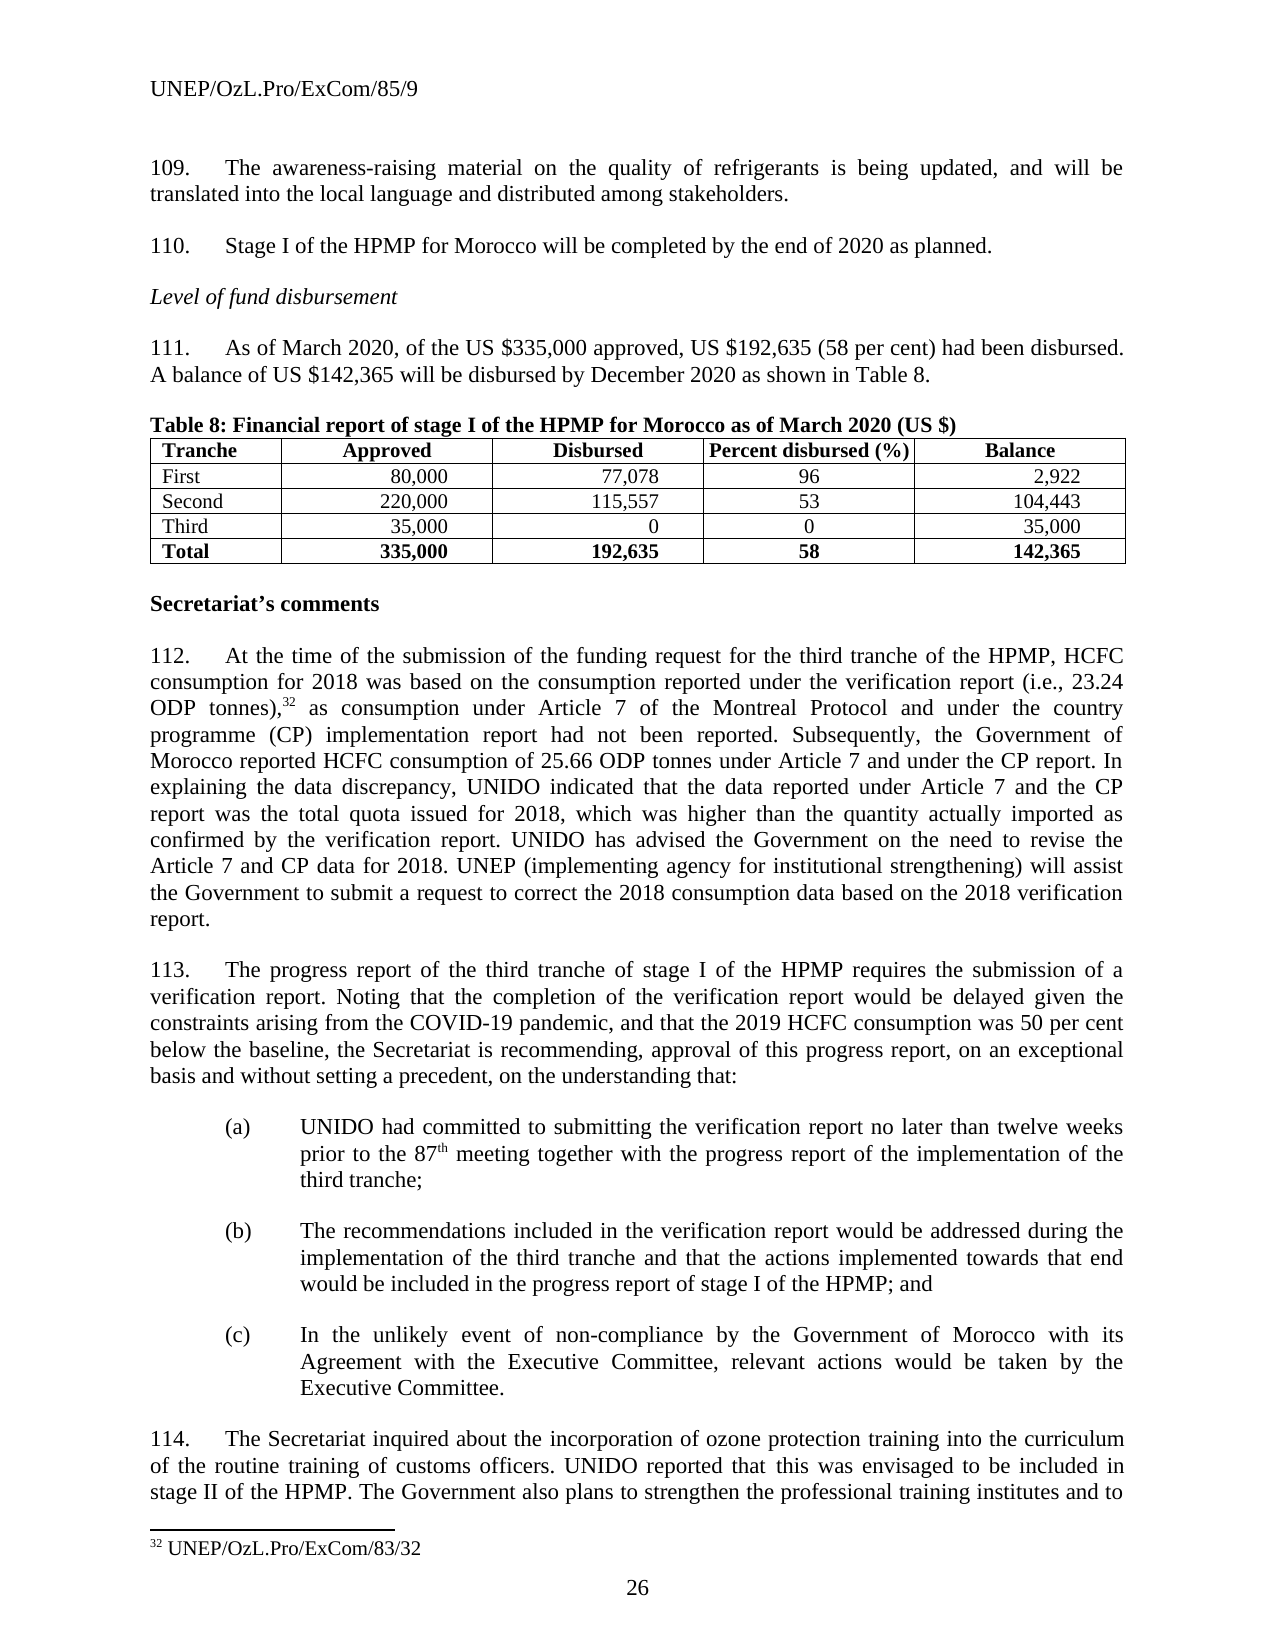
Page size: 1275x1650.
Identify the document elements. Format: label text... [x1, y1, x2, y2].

table_cell 0 [493, 514, 703, 538]
table_cell Total [151, 539, 281, 563]
table_cell 80,000 [282, 464, 492, 488]
table_cell First [151, 464, 281, 488]
table_cell 35,000 [282, 514, 492, 538]
table_cell 35,000 [915, 514, 1125, 538]
table_cell 77,078 [493, 464, 703, 488]
list At the time of the submission of the funding request for the third tranche of the HPMP, HCFC consumption for 2018 was based on the consumption reported under the verification report (i.e., 23.24 ODP tonnes), as consumption under Article 7 of the Montreal Protocol and under the country programme (CP) implementation report had not been reported. Subsequently, the Government of Morocco reported HCFC consumption of 25.66 ODP tonnes under Article 7 and under the CP report. In explaining the data discrepancy, UNIDO indicated that the data reported under Article 7 and the CP report was the total quota issued for 2018, which was higher than the quantity actually imported as confirmed by the verification report. UNIDO has advised the Government on the need to revise the Article 7 and CP data for 2018. UNEP (implementing agency for institutional strengthening) will assist the Government to submit a request to correct the 2018 consumption data based on the 2018 verification report. [150, 642, 1125, 932]
table_cell 0 [704, 514, 914, 538]
table_cell 220,000 [282, 489, 492, 513]
text Table 8: Financial report of stage I of the HPMP for Morocco as of March 2020 (US $) [150, 412, 1125, 437]
table_cell 58 [704, 539, 914, 563]
list In the unlikely event of non-compliance by the Government of Morocco with its Agreement with the Executive Committee, relevant actions would be taken by the Executive Committee. [225, 1321, 1125, 1401]
list The progress report of the third tranche of stage I of the HPMP requires the submission of a verification report. Noting that the completion of the verification report would be delayed given the constraints arising from the COVID-19 pandemic, and that the 2019 HCFC consumption was 50 per cent below the baseline, the Secretariat is recommending, approval of this progress report, on an exceptional basis and without setting a precedent, on the understanding that: [150, 957, 1125, 1088]
table_header Percent disbursed (%) [704, 439, 914, 462]
table_header Balance [915, 439, 1125, 462]
list Stage I of the HPMP for Morocco will be completed by the end of 2020 as planned. [150, 232, 1125, 258]
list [150, 1426, 1125, 1504]
table_cell 104,443 [915, 489, 1125, 513]
table_header Approved [282, 439, 492, 462]
table_cell 142,365 [915, 539, 1125, 563]
text Level of fund disbursement [150, 283, 1125, 309]
list UNIDO had committed to submitting the verification report no later than twelve weeks prior to the 87th meeting together with the progress report of the implementation of the third tranche; [225, 1113, 1125, 1192]
table_header Tranche [151, 439, 281, 462]
text Secretariat’s comments [150, 590, 1125, 617]
table_cell 2,922 [915, 464, 1125, 488]
list The recommendations included in the verification report would be addressed during the implementation of the third tranche and that the actions implemented towards that end would be included in the progress report of stage I of the HPMP; and [225, 1217, 1125, 1296]
table_cell 192,635 [493, 539, 703, 563]
list As of March 2020, of the US $335,000 approved, US $192,635 (58 per cent) had been disbursed. A balance of US $142,365 will be disbursed by December 2020 as shown in Table 8. [150, 334, 1125, 387]
table_cell 96 [704, 464, 914, 488]
table_cell 53 [704, 489, 914, 513]
subtitle The awareness-raising material on the quality of refrigerants is being updated, and will be translated into the local language and distributed among stakeholders. [150, 154, 1125, 207]
table_cell 115,557 [493, 489, 703, 513]
table_cell 335,000 [282, 539, 492, 563]
table_header Disbursed [493, 439, 703, 462]
table_cell Third [151, 514, 281, 538]
table_cell Second [151, 489, 281, 513]
